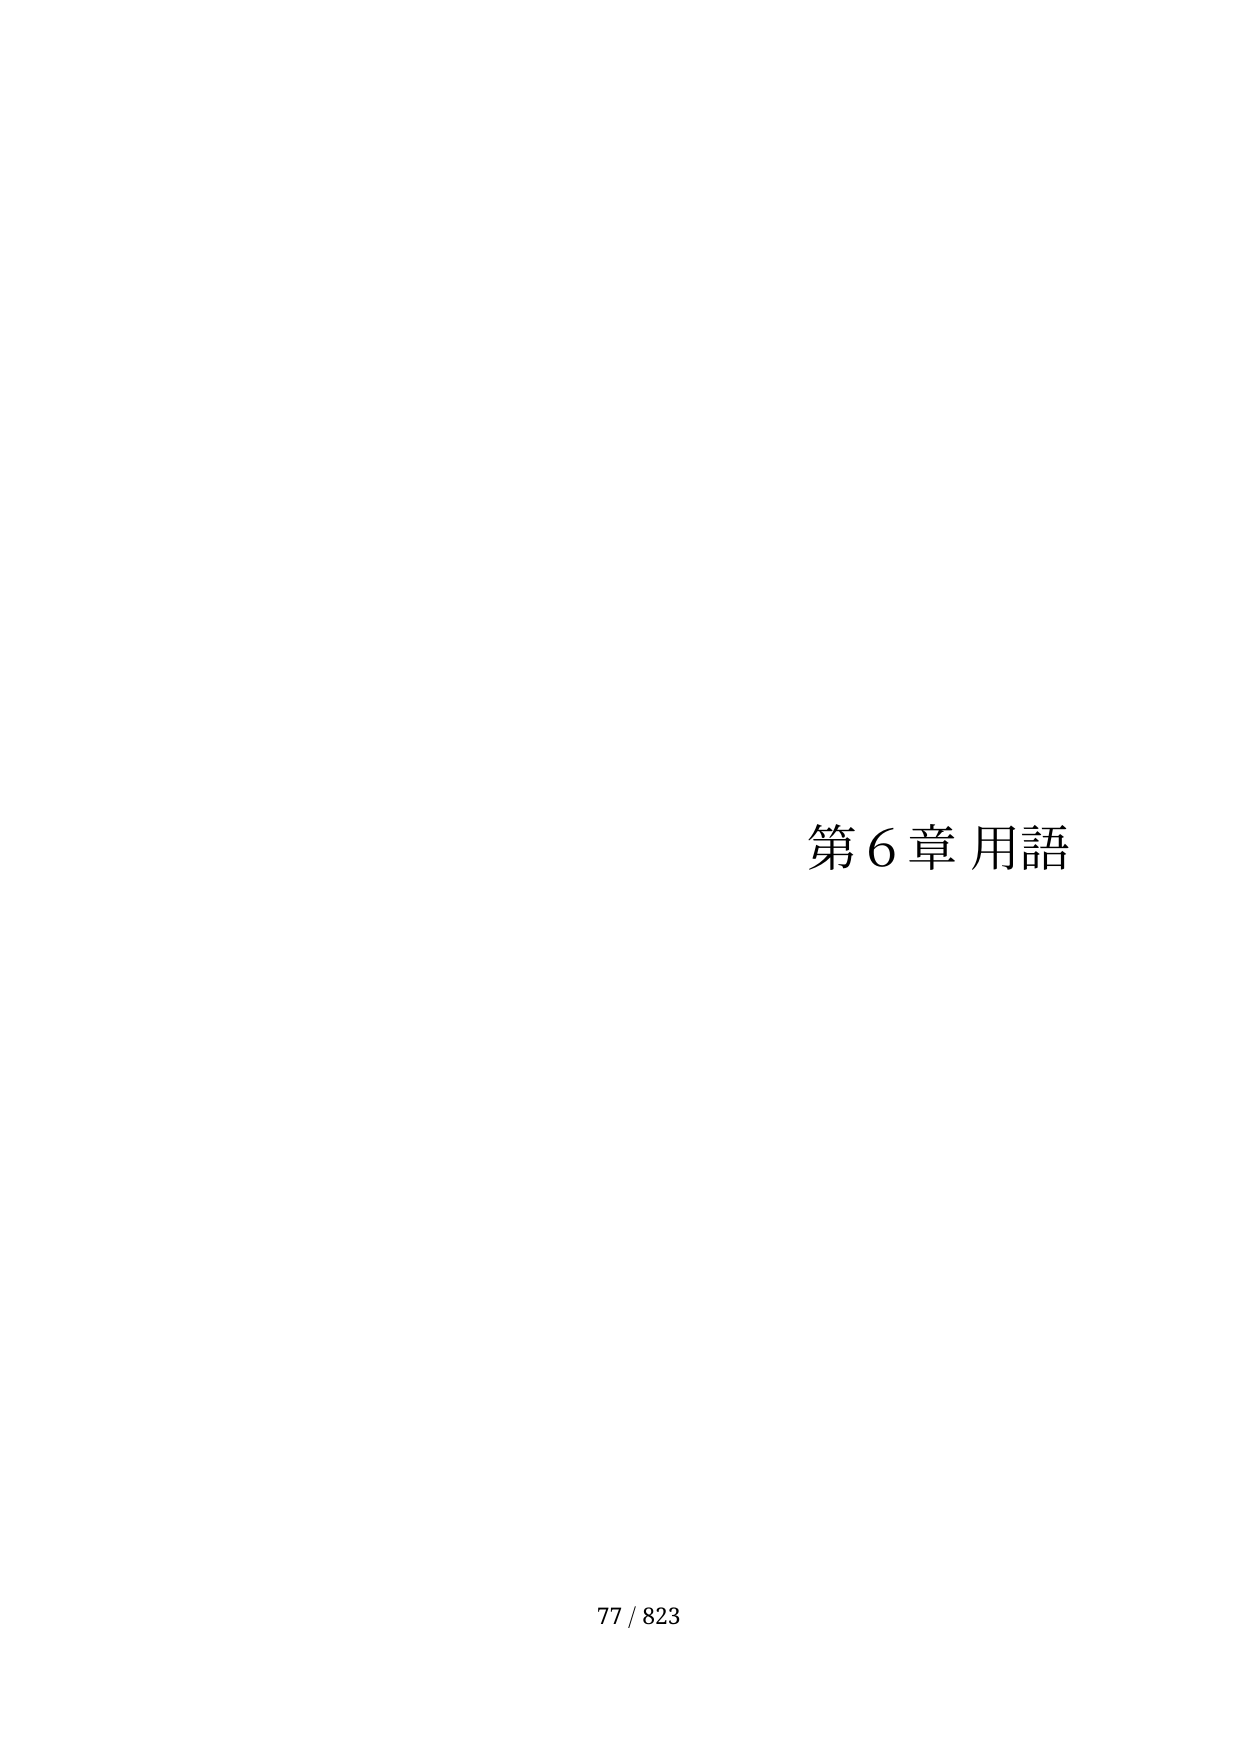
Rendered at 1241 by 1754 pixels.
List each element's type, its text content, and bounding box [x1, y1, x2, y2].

subtitle 用語 [171, 809, 1069, 881]
